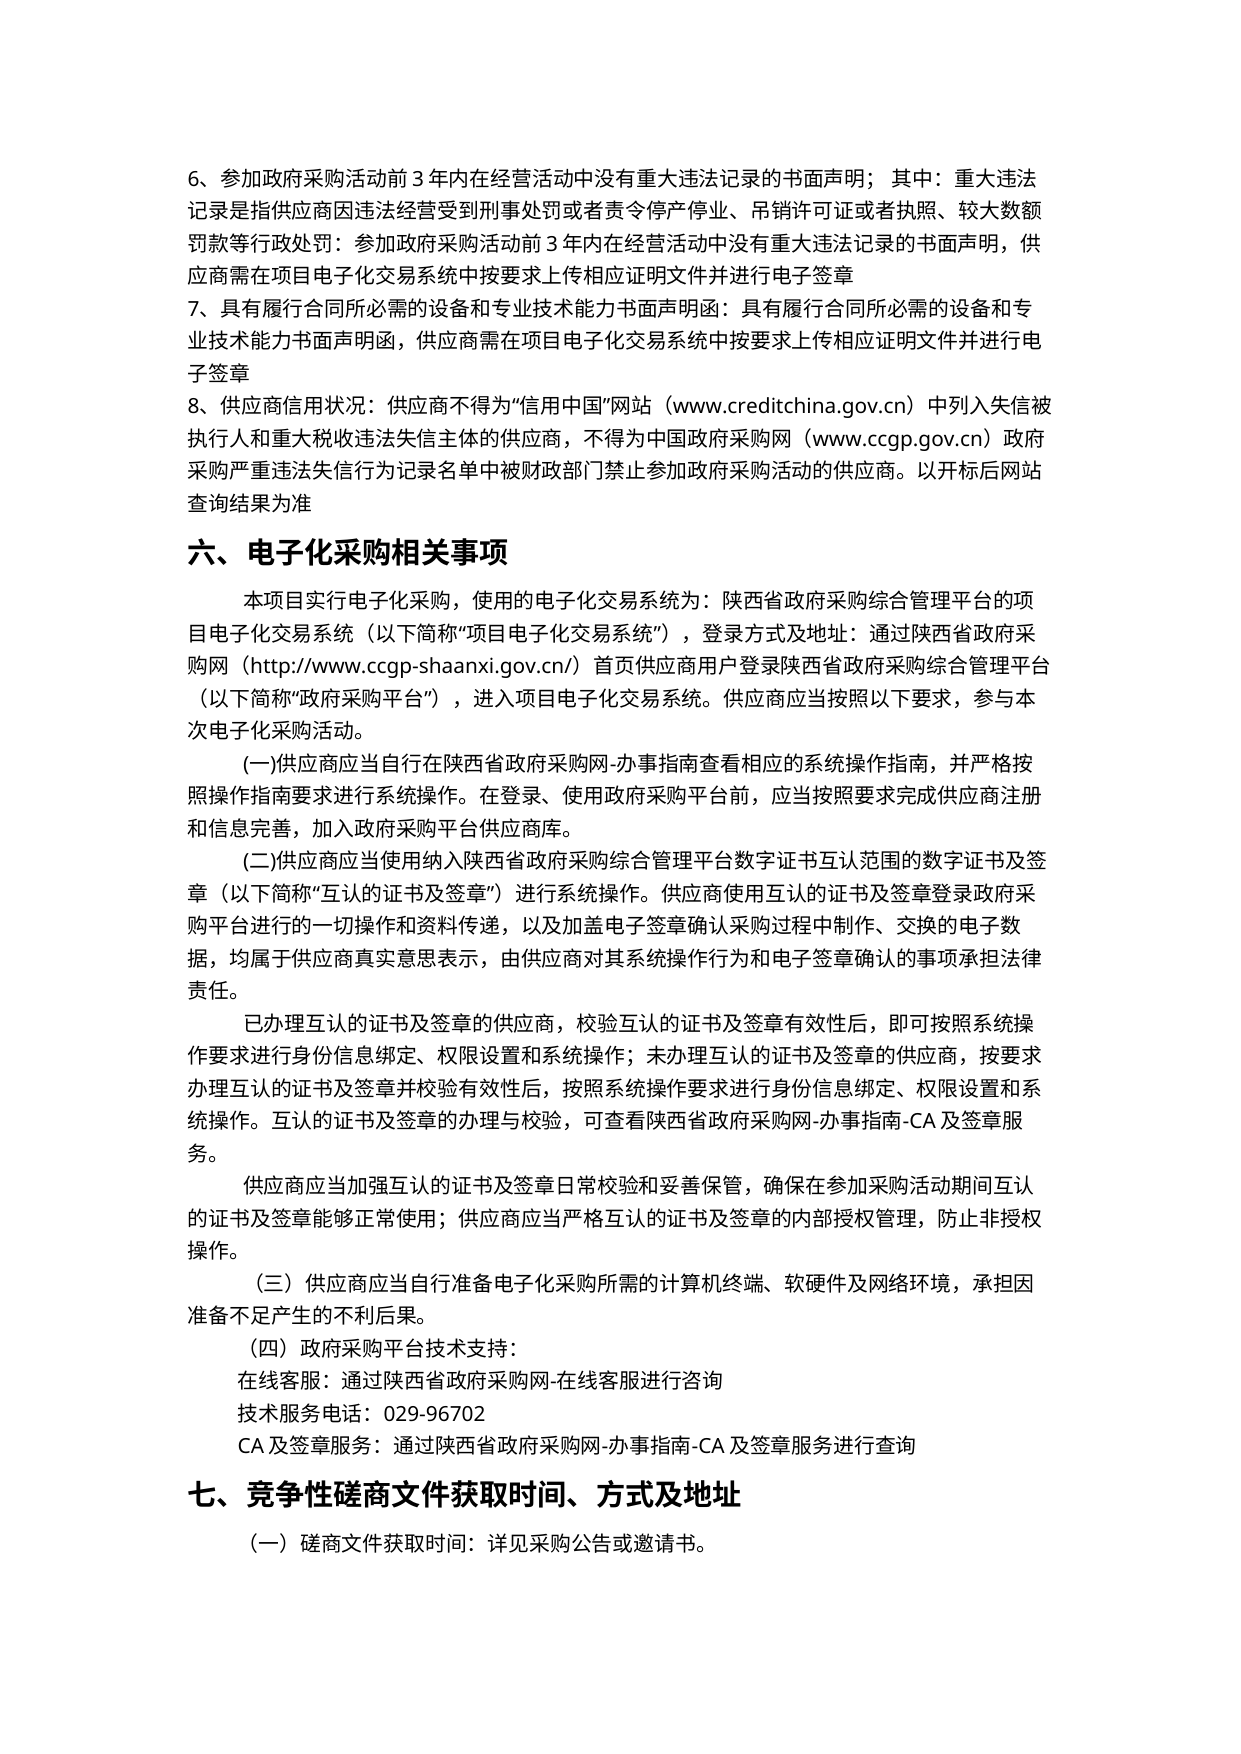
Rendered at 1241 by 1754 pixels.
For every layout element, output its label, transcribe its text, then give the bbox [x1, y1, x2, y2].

text 8、供应商信用状况：供应商不得为“信用中国”网站（www.creditchina.gov.cn）中列入失信被执行人和重大税收违法失信主体的供应商，不得为中国政府采购网（www.ccgp.gov.cn）政府采购严重违法失信行为记录名单中被财政部门禁止参加政府采购活动的供应商。以开标后网站查询结果为准 [187, 389, 1053, 519]
text 已办理互认的证书及签章的供应商，校验互认的证书及签章有效性后，即可按照系统操作要求进行身份信息绑定、权限设置和系统操作；未办理互认的证书及签章的供应商，按要求办理互认的证书及签章并校验有效性后，按照系统操作要求进行身份信息绑定、权限设置和系统操作。互认的证书及签章的办理与校验，可查看陕西省政府采购网-办事指南-CA及签章服务。 [187, 1007, 1053, 1169]
text 6、参加政府采购活动前3年内在经营活动中没有重大违法记录的书面声明； 其中：重大违法记录是指供应商因违法经营受到刑事处罚或者责令停产停业、吊销许可证或者执照、较大数额罚款等行政处罚：参加政府采购活动前3年内在经营活动中没有重大违法记录的书面声明，供应商需在项目电子化交易系统中按要求上传相应证明文件并进行电子签章 [187, 162, 1053, 292]
text 六、电子化采购相关事项 [187, 519, 1053, 584]
text 本项目实行电子化采购，使用的电子化交易系统为：陕西省政府采购综合管理平台的项目电子化交易系统（以下简称“项目电子化交易系统”），登录方式及地址：通过陕西省政府采购网（http://www.ccgp-shaanxi.gov.cn/）首页供应商用户登录陕西省政府采购综合管理平台（以下简称“政府采购平台”），进入项目电子化交易系统。供应商应当按照以下要求，参与本次电子化采购活动。 [187, 584, 1053, 747]
text 7、具有履行合同所必需的设备和专业技术能力书面声明函：具有履行合同所必需的设备和专业技术能力书面声明函，供应商需在项目电子化交易系统中按要求上传相应证明文件并进行电子签章 [187, 292, 1053, 389]
text （一）磋商文件获取时间：详见采购公告或邀请书。 [187, 1527, 1053, 1559]
text （三）供应商应当自行准备电子化采购所需的计算机终端、软硬件及网络环境，承担因准备不足产生的不利后果。 [187, 1267, 1053, 1332]
text 供应商应当加强互认的证书及签章日常校验和妥善保管，确保在参加采购活动期间互认的证书及签章能够正常使用；供应商应当严格互认的证书及签章的内部授权管理，防止非授权操作。 [187, 1169, 1053, 1267]
text 技术服务电话：029-96702 [187, 1397, 1053, 1429]
text 在线客服：通过陕西省政府采购网-在线客服进行咨询 [187, 1364, 1053, 1397]
text (一)供应商应当自行在陕西省政府采购网-办事指南查看相应的系统操作指南，并严格按照操作指南要求进行系统操作。在登录、使用政府采购平台前，应当按照要求完成供应商注册和信息完善，加入政府采购平台供应商库。 [187, 747, 1053, 844]
text 七、竞争性磋商文件获取时间、方式及地址 [187, 1462, 1053, 1527]
text （四）政府采购平台技术支持： [187, 1332, 1053, 1364]
text CA及签章服务：通过陕西省政府采购网-办事指南-CA及签章服务进行查询 [187, 1429, 1053, 1462]
text (二)供应商应当使用纳入陕西省政府采购综合管理平台数字证书互认范围的数字证书及签章（以下简称“互认的证书及签章”）进行系统操作。供应商使用互认的证书及签章登录政府采购平台进行的一切操作和资料传递，以及加盖电子签章确认采购过程中制作、交换的电子数据，均属于供应商真实意思表示，由供应商对其系统操作行为和电子签章确认的事项承担法律责任。 [187, 844, 1053, 1007]
